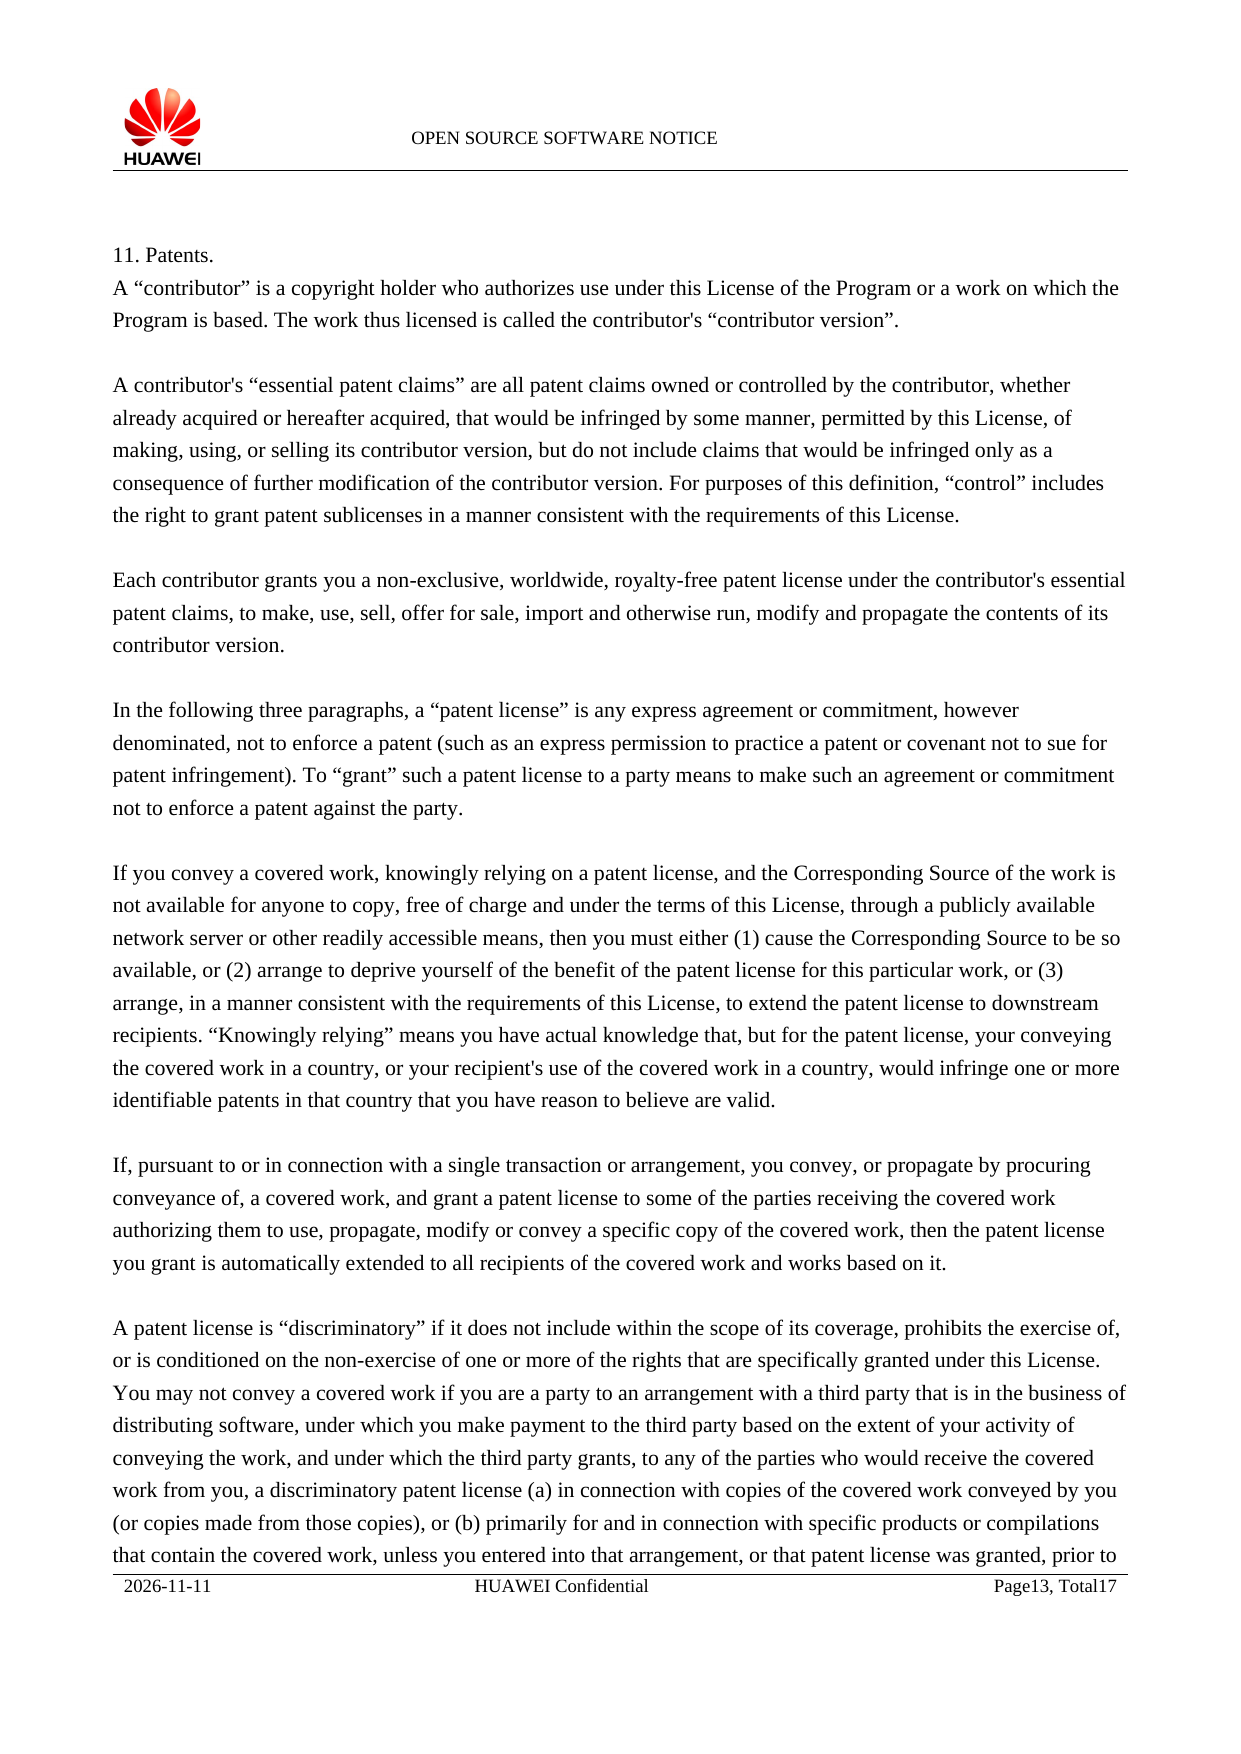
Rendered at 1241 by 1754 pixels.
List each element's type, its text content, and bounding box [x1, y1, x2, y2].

picture [124, 88, 201, 165]
